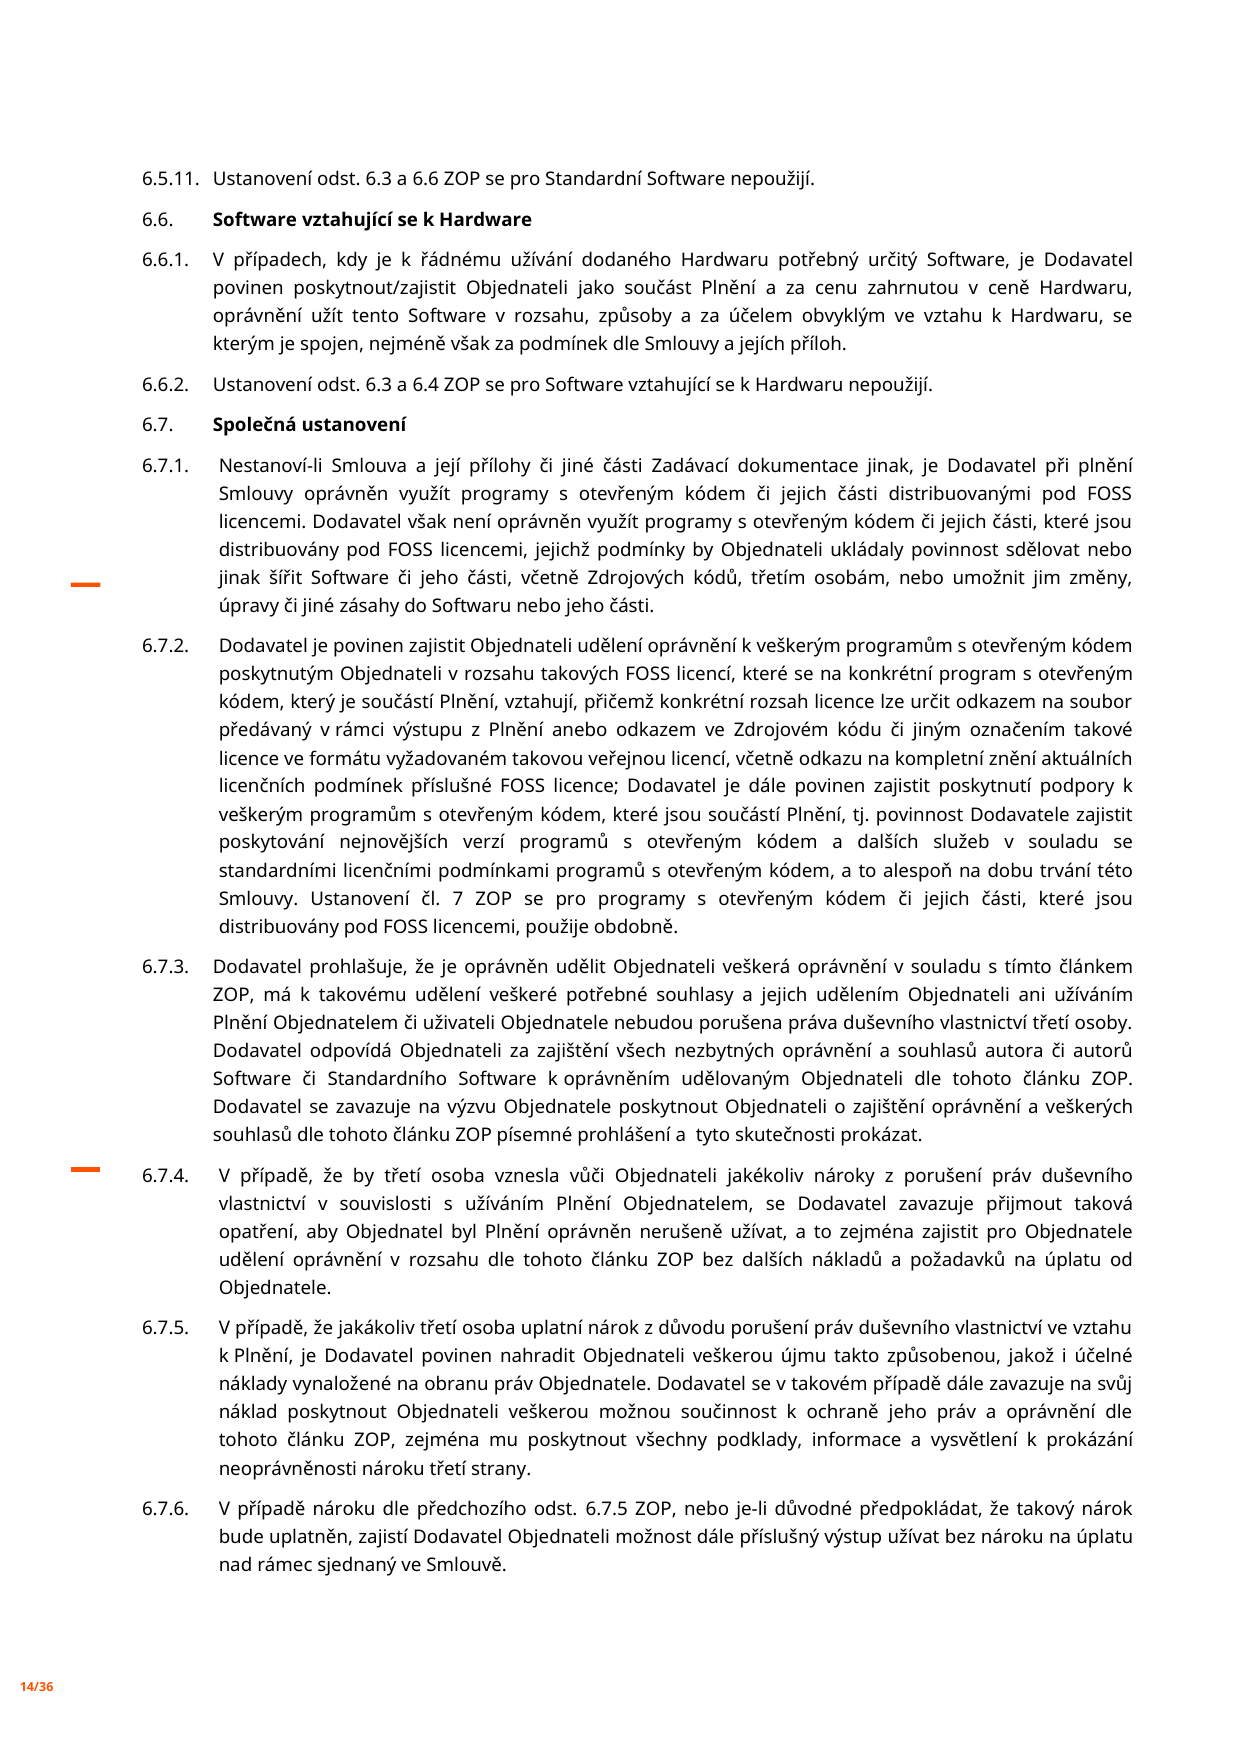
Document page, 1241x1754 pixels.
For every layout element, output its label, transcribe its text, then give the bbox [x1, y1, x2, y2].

text Dodavatel je povinen zajistit Objednateli udělení oprávnění k veškerým programům s otevřeným kódem poskytnutým Objednateli v rozsahu takových FOSS licencí, které se na konkrétní program s otevřeným kódem, který je součástí Plnění, vztahují, přičemž konkrétní rozsah licence lze určit odkazem na soubor předávaný v rámci výstupu z Plnění anebo odkazem ve Zdrojovém kódu či jiným označením takové licence ve formátu vyžadovaném takovou veřejnou licencí, včetně odkazu na kompletní znění aktuálních licenčních podmínek příslušné FOSS licence; Dodavatel je dále povinen zajistit poskytnutí podpory k veškerým programům s otevřeným kódem, které jsou součástí Plnění, tj. povinnost Dodavatele zajistit poskytování nejnovějších verzí programů s otevřeným kódem a dalších služeb v souladu se standardními licenčními podmínkami programů s otevřeným kódem, a to alespoň na dobu trvání této Smlouvy. Ustanovení čl. 7 ZOP se pro programy s otevřeným kódem či jejich části, které jsou distribuovány pod FOSS licencemi, použije obdobně. [142, 633, 1134, 938]
text Ustanovení odst. 6.3 a 6.4 ZOP se pro Software vztahující se k Hardwaru nepoužijí. [142, 371, 1134, 397]
text Dodavatel prohlašuje, že je oprávněn udělit Objednateli veškerá oprávnění v souladu s tímto článkem ZOP, má k takovému udělení veškeré potřebné souhlasy a jejich udělením Objednateli ani užíváním Plnění Objednatelem či uživateli Objednatele nebudou porušena práva duševního vlastnictví třetí osoby. Dodavatel odpovídá Objednateli za zajištění všech nezbytných oprávnění a souhlasů autora či autorů Software či Standardního Software k oprávněním udělovaným Objednateli dle tohoto článku ZOP. Dodavatel se zavazuje na výzvu Objednatele poskytnout Objednateli o zajištění oprávnění a veškerých souhlasů dle tohoto článku ZOP písemné prohlášení a tyto skutečnosti prokázat. [142, 953, 1134, 1147]
text Nestanoví-li Smlouva a její přílohy či jiné části Zadávací dokumentace jinak, je Dodavatel při plnění Smlouvy oprávněn využít programy s otevřeným kódem či jejich části distribuovanými pod FOSS licencemi. Dodavatel však není oprávněn využít programy s otevřeným kódem či jejich části, které jsou distribuovány pod FOSS licencemi, jejichž podmínky by Objednateli ukládaly povinnost sdělovat nebo jinak šířit Software či jeho části, včetně Zdrojových kódů, třetím osobám, nebo umožnit jim změny, úpravy či jiné zásahy do Softwaru nebo jeho části. [142, 452, 1134, 618]
text Software vztahující se k Hardware [142, 206, 1134, 231]
text Ustanovení odst. 6.3 a 6.6 ZOP se pro Standardní Software nepoužijí. [142, 165, 1134, 191]
text V případě, že jakákoliv třetí osoba uplatní nárok z důvodu porušení práv duševního vlastnictví ve vztahu k Plnění, je Dodavatel povinen nahradit Objednateli veškerou újmu takto způsobenou, jakož i účelné náklady vynaložené na obranu práv Objednatele. Dodavatel se v takovém případě dále zavazuje na svůj náklad poskytnout Objednateli veškerou možnou součinnost k ochraně jeho práv a oprávnění dle tohoto článku ZOP, zejména mu poskytnout všechny podklady, informace a vysvětlení k prokázání neoprávněnosti nároku třetí strany. [142, 1315, 1134, 1480]
text V případě, že by třetí osoba vznesla vůči Objednateli jakékoliv nároky z porušení práv duševního vlastnictví v souvislosti s užíváním Plnění Objednatelem, se Dodavatel zavazuje přijmout taková opatření, aby Objednatel byl Plnění oprávněn nerušeně užívat, a to zejména zajistit pro Objednatele udělení oprávnění v rozsahu dle tohoto článku ZOP bez dalších nákladů a požadavků na úplatu od Objednatele. [142, 1162, 1134, 1300]
text V případech, kdy je k řádnému užívání dodaného Hardwaru potřebný určitý Software, je Dodavatel povinen poskytnout/zajistit Objednateli jako součást Plnění a za cenu zahrnutou v ceně Hardwaru, oprávnění užít tento Software v rozsahu, způsoby a za účelem obvyklým ve vztahu k Hardwaru, se kterým je spojen, nejméně však za podmínek dle Smlouvy a jejích příloh. [142, 246, 1134, 356]
text V případě nároku dle předchozího odst. 6.7.5 ZOP, nebo je-li důvodné předpokládat, že takový nárok bude uplatněn, zajistí Dodavatel Objednateli možnost dále příslušný výstup užívat bez nároku na úplatu nad rámec sjednaný ve Smlouvě. [142, 1495, 1134, 1577]
text Společná ustanovení [142, 412, 1134, 437]
